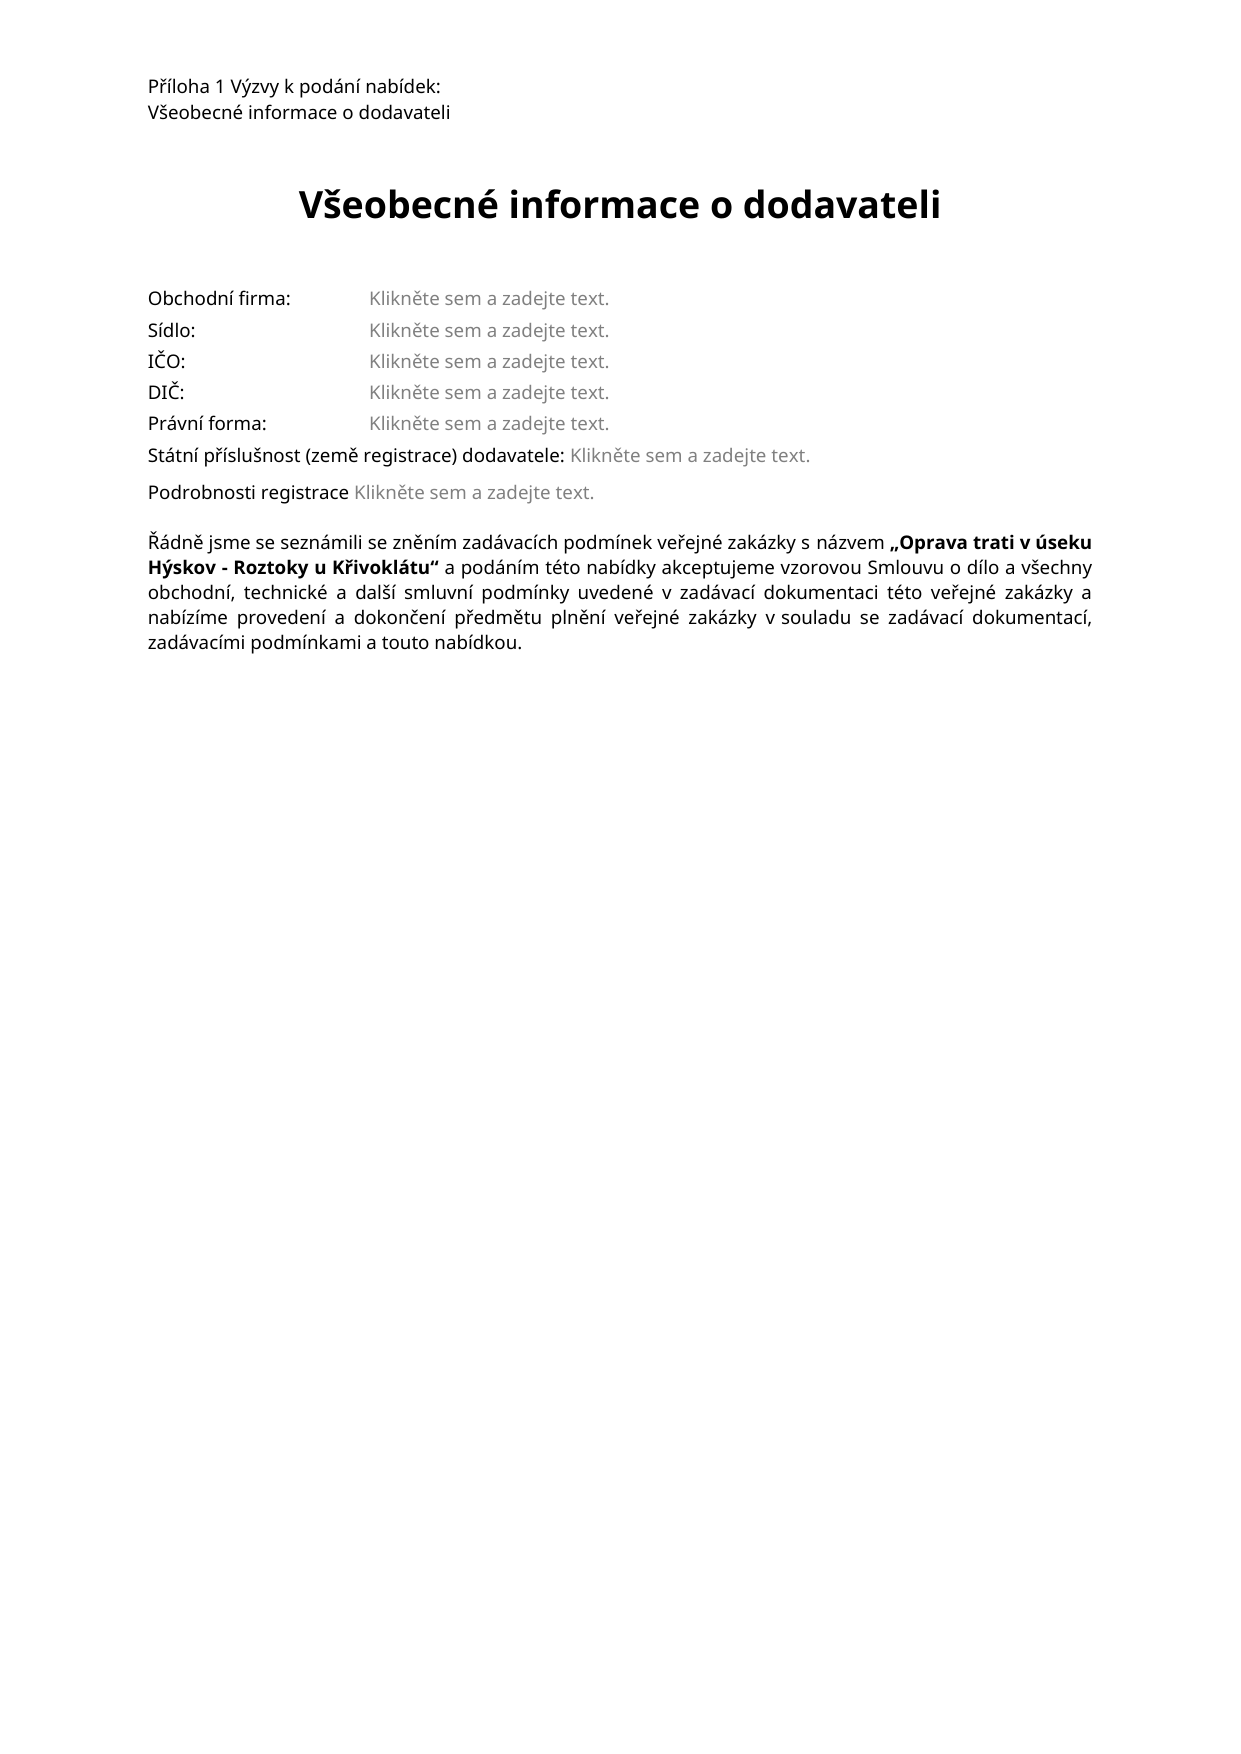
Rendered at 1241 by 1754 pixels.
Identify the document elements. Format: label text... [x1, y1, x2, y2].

text Podrobnosti registrace [148, 479, 1093, 504]
text Právní forma: [148, 411, 1093, 436]
text Státní příslušnost (země registrace) dodavatele: [148, 442, 1093, 467]
text Obchodní firma: [148, 286, 1093, 311]
text Řádně jsme se seznámili se zněním zadávacích podmínek veřejné zakázky s názvem „Oprava trati v úseku Hýskov - Roztoky u Křivoklátu“ a podáním této nabídky akceptujeme vzorovou Smlouvu o dílo a všechny obchodní, technické a další smluvní podmínky uvedené v zadávací dokumentaci této veřejné zakázky a nabízíme provedení a dokončení předmětu plnění veřejné zakázky v souladu se zadávací dokumentací, zadávacími podmínkami a touto nabídkou. [148, 529, 1093, 654]
text IČO: [148, 348, 1093, 373]
title Všeobecné informace o dodavateli [148, 178, 1093, 229]
text DIČ: [148, 379, 1093, 404]
text Sídlo: [148, 317, 1093, 342]
